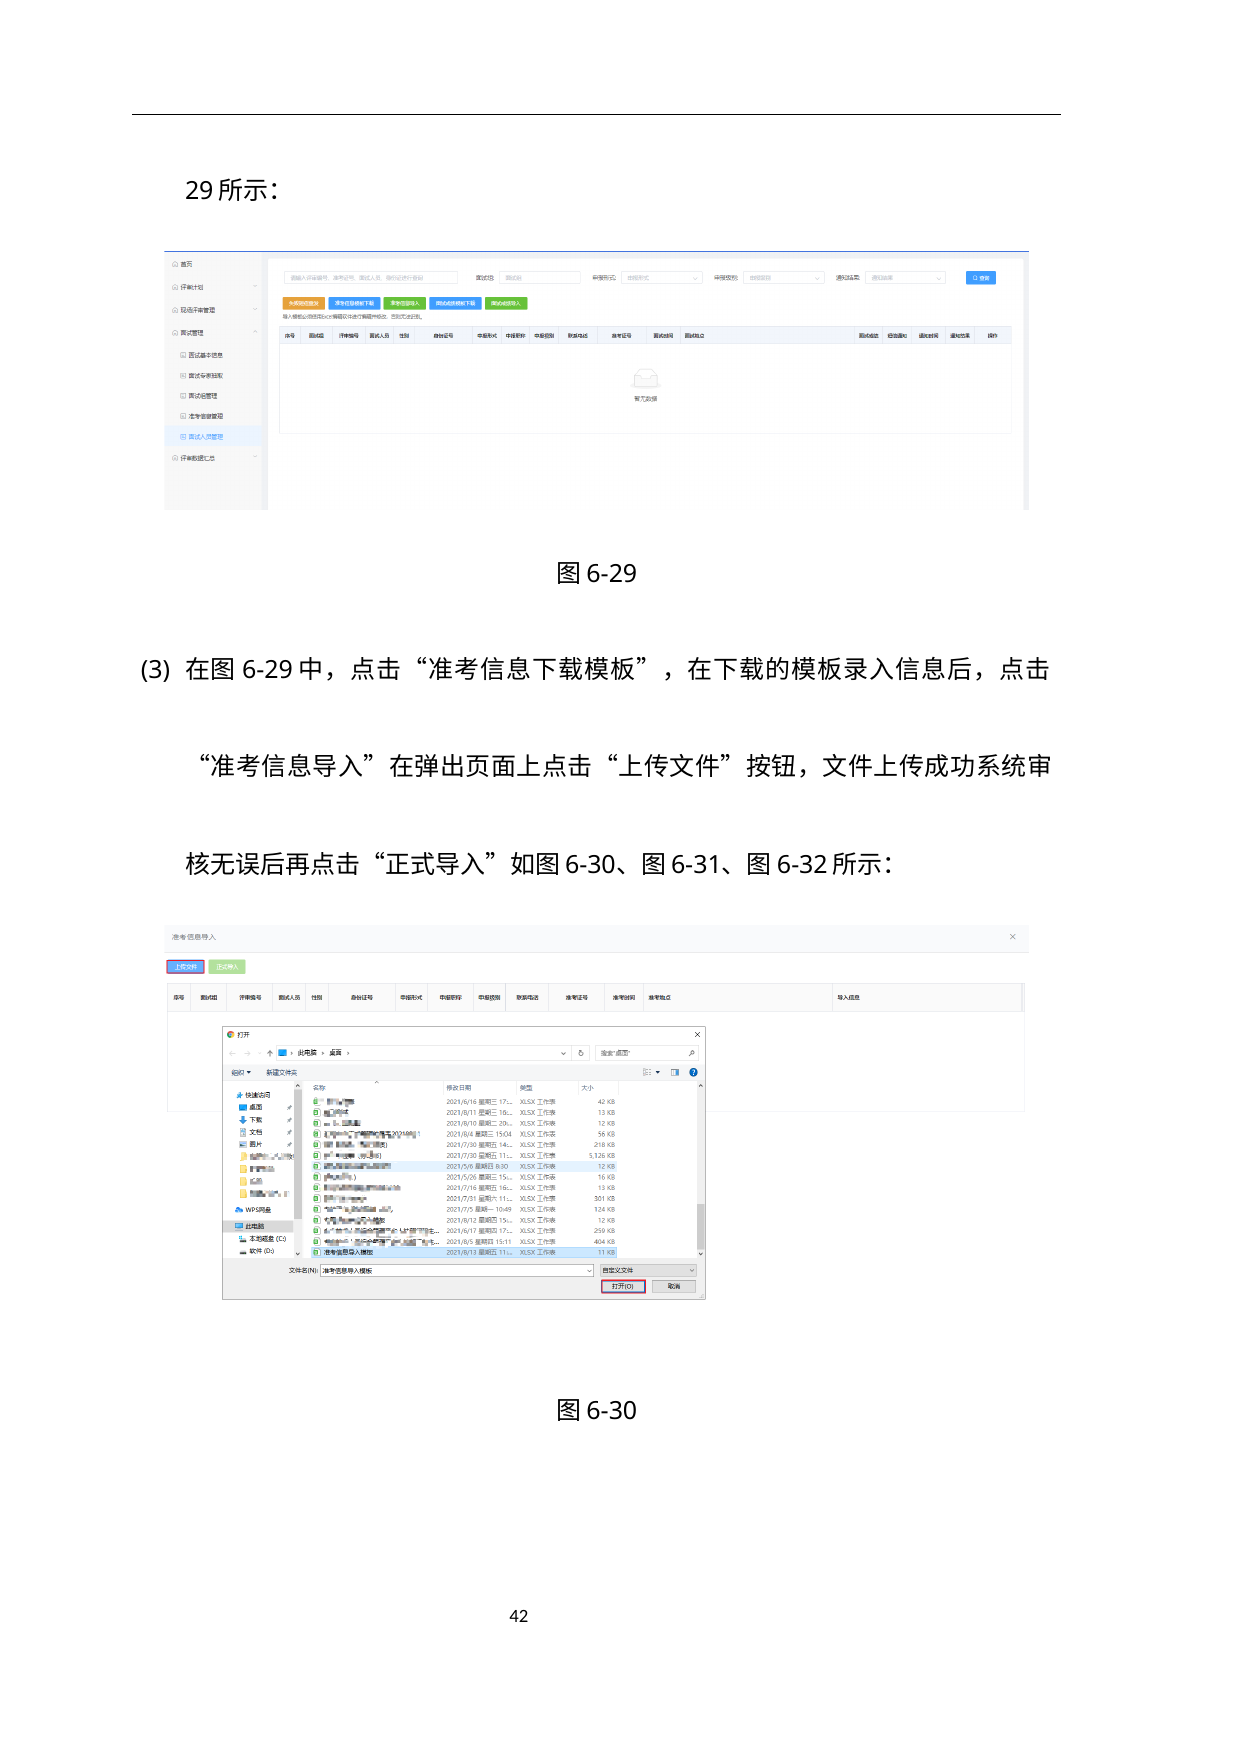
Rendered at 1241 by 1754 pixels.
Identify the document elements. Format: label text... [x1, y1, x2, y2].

picture [164, 925, 1029, 1322]
list 图6-29 [141, 539, 1053, 604]
list 图6-30 [141, 1376, 1053, 1441]
picture [164, 251, 1029, 510]
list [141, 156, 1053, 221]
list 在图6-29中，点击“准考信息下载模板”，在下载的模板录入信息后，点击“准考信息导入”在弹出页面上点击“上传文件”按钮，文件上传成功系统审核无误后再点击“正式导入”如图6-30、图6-31、图6-32所示： [141, 635, 1053, 895]
